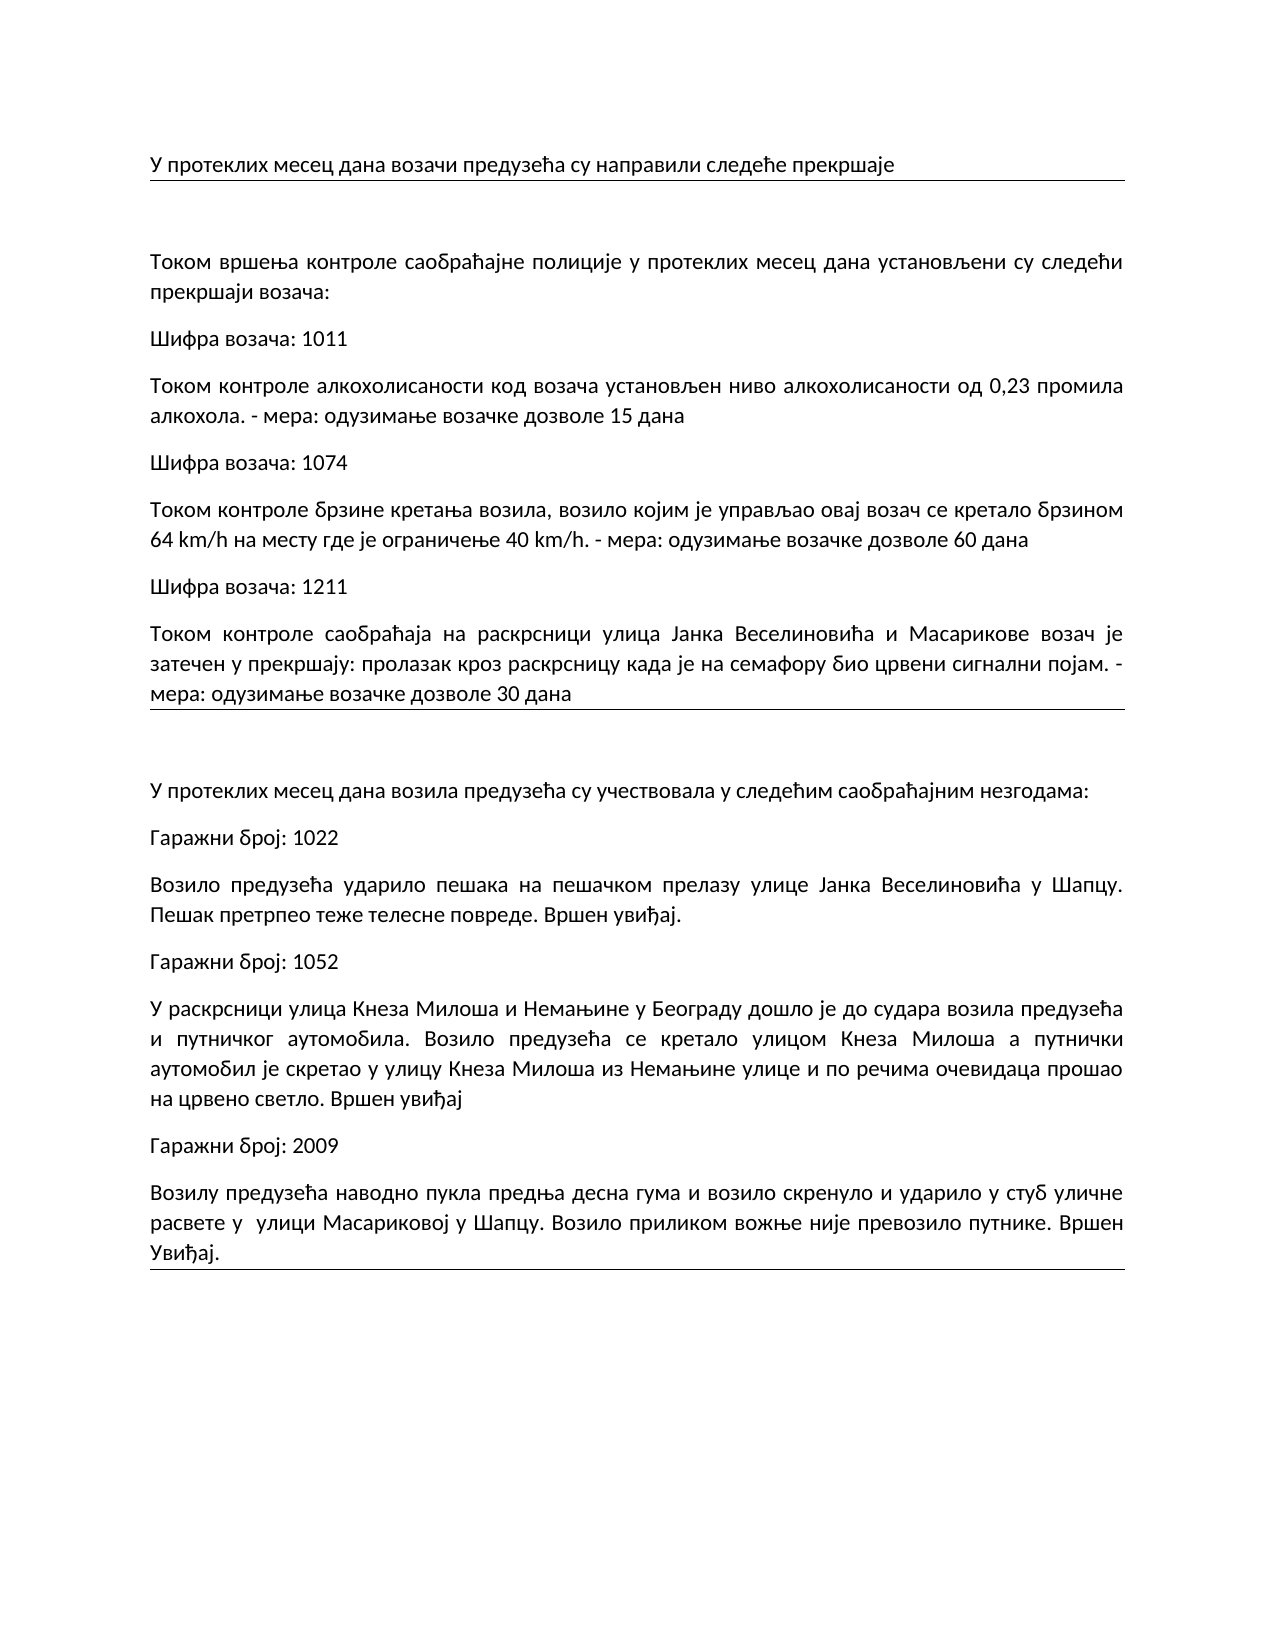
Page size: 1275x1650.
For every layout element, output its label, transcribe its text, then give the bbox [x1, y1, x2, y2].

text Током контроле алкохолисаности код возача установљен ниво алкохолисаности од 0,23 промила алкохола. - мера: одузимање возачке дозволе 15 дана [150, 371, 1125, 429]
text Возило предузећа ударило пешака на пешачком прелазу улице Јанка Веселиновића у Шапцу. Пешак претрпео теже телесне повреде. Вршен увиђај. [150, 870, 1125, 928]
text Током контроле брзине кретања возила, возило којим је управљао овај возач се кретало брзином 64 km/h на месту где је ограничење 40 km/h. - мера: одузимање возачке дозволе 60 дана [150, 495, 1125, 553]
text У протеклих месец дана возила предузећа су учествовала у следећим саобраћајним незгодама: [150, 776, 1125, 804]
text Током вршења контроле саобраћајне полиције у протеклих месец дана установљени су следећи прекршаји возача: [150, 247, 1125, 305]
text Гаражни број: 2009 [150, 1131, 1125, 1159]
text Шифра возача: 1074 [150, 448, 1125, 476]
text Шифра возача: 1011 [150, 324, 1125, 352]
text У протеклих месец дана возачи предузећа су направили следеће прекршаје [150, 150, 1125, 180]
text Шифра возача: 1211 [150, 572, 1125, 600]
text Гаражни број: 1022 [150, 823, 1125, 851]
text У раскрсници улица Кнеза Милоша и Немањине у Београду дошло је до судара возила предузећа и путничког аутомобила. Возило предузећа се кретало улицом Кнеза Милоша а путнички аутомобил је скретао у улицу Кнеза Милоша из Немањине улице и по речима очевидаца прошао на црвено светло. Вршен увиђај [150, 994, 1125, 1112]
text Гаражни број: 1052 [150, 947, 1125, 975]
text Возилу предузећа наводно пукла предња десна гума и возило скренуло и ударило у стуб уличне расвете у улици Масариковој у Шапцу. Возило приликом вожње није превозило путнике. Вршен Увиђај. [150, 1178, 1125, 1269]
text Током контроле саобраћаја на раскрсници улица Јанка Веселиновића и Масарикове возач је затечен у прекршају: пролазак кроз раскрсницу када је на семафору био црвени сигнални појам. - мера: одузимање возачке дозволе 30 дана [150, 619, 1125, 709]
